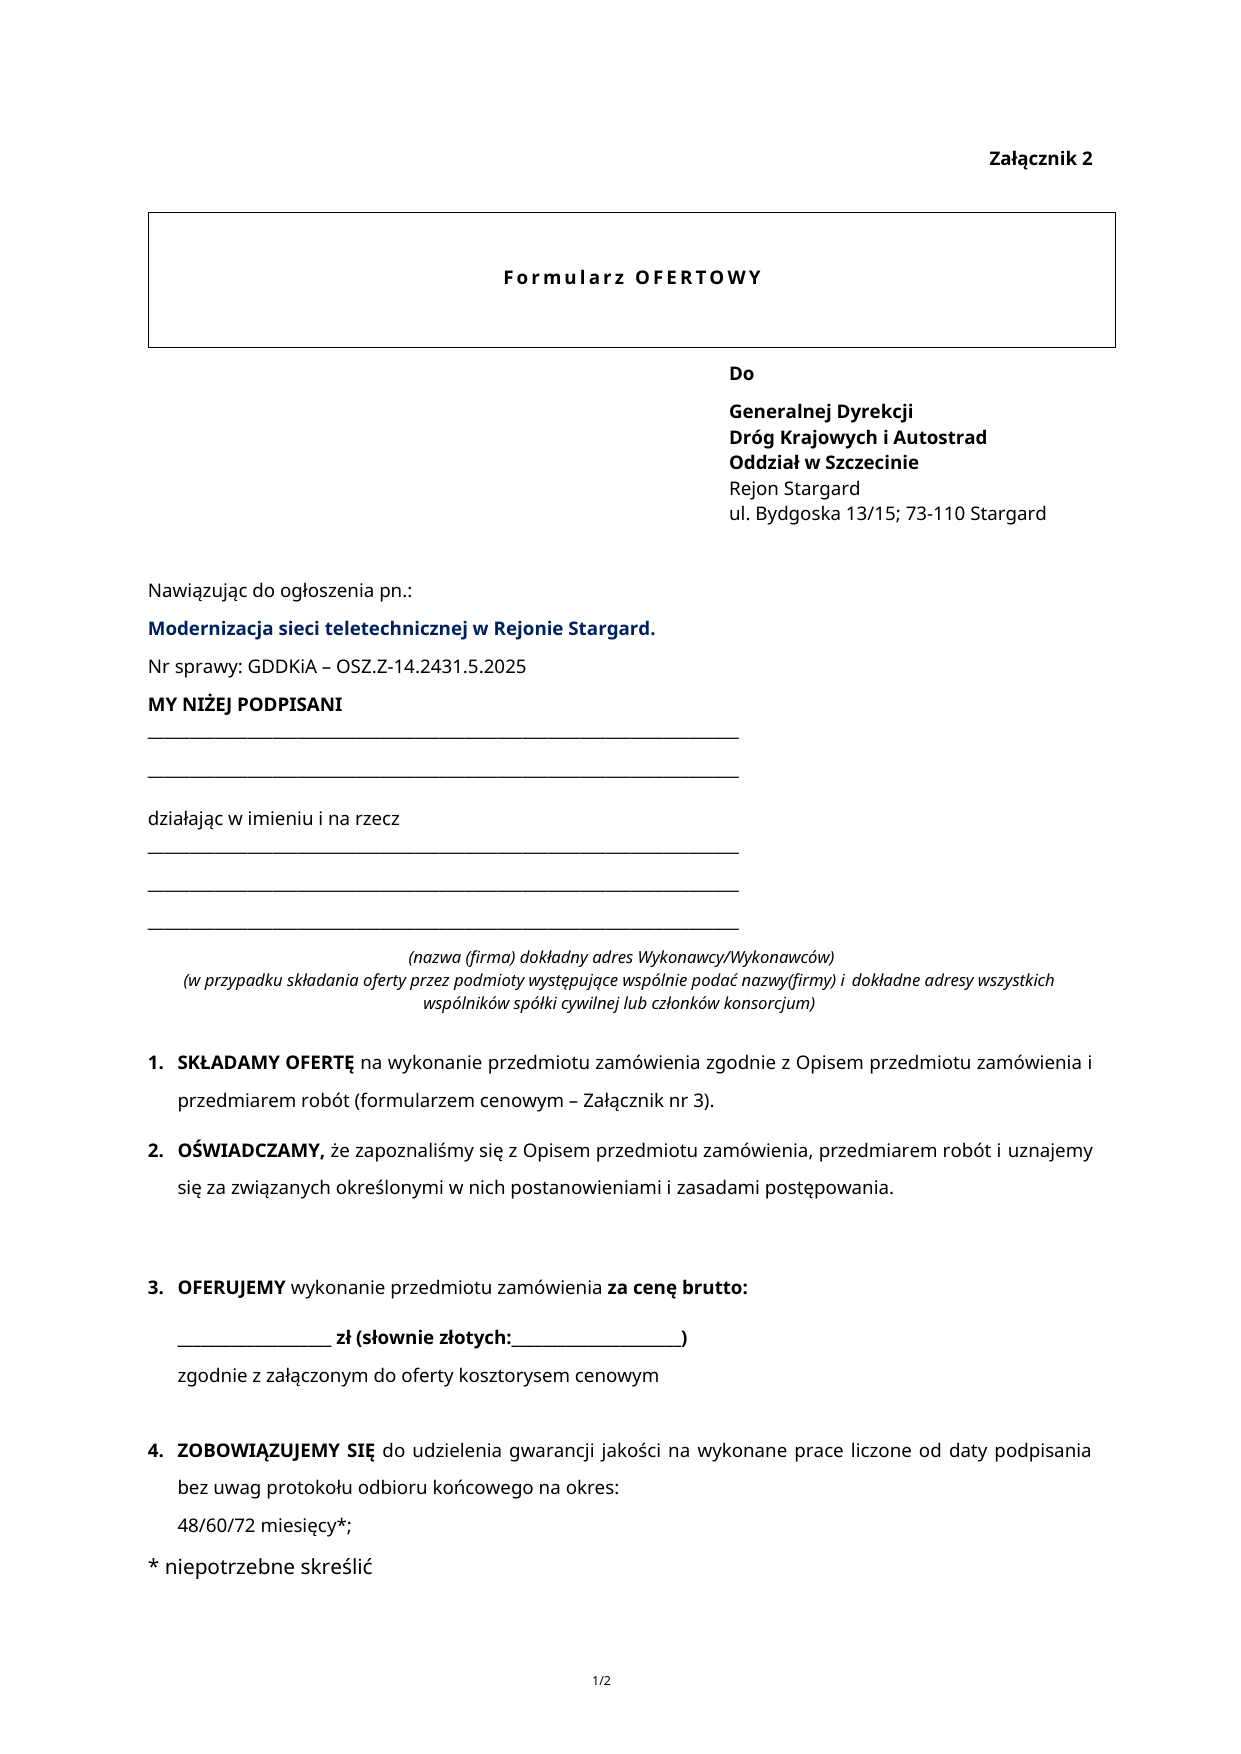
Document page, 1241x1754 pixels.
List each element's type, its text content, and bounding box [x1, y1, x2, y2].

text Oddział w Szczecinie [729, 449, 1090, 475]
list OFERUJEMY wykonanie przedmiotu zamówienia za cenę brutto: [148, 1264, 1092, 1302]
list SKŁADAMY OFERTĘ na wykonanie przedmiotu zamówienia zgodnie z Opisem przedmiotu zamówienia i przedmiarem robót (formularzem cenowym – Załącznik nr 3). [148, 1039, 1092, 1114]
text _______________________________________________________________________ [148, 908, 1092, 933]
text Modernizacja sieci teletechnicznej w Rejonie Stargard. [148, 615, 1092, 641]
text _______________________________________________________________________ [148, 755, 1092, 781]
text Nr sprawy: GDDKiA – OSZ.Z-14.2431.5.2025 [148, 653, 1092, 679]
text * niepotrzebne skreślić [148, 1552, 1092, 1581]
text Do [729, 361, 1090, 386]
text Załącznik 2 [148, 145, 1092, 171]
text działając w imieniu i na rzecz [148, 806, 1092, 831]
table_header Formularz OFERTOWY [149, 213, 1115, 347]
list ZOBOWIĄZUJEMY SIĘ do udzielenia gwarancji jakości na wykonane prace liczone od daty podpisania bez uwag protokołu odbioru końcowego na okres: [148, 1427, 1092, 1502]
text Dróg Krajowych i Autostrad [729, 424, 1090, 449]
text _______________________________________________________________________ [148, 717, 1092, 742]
text MY NIŻEJ PODPISANI [148, 691, 1092, 717]
text ____________________ zł (słownie złotych:______________________) [177, 1314, 1092, 1352]
text Rejon Stargard [729, 475, 1090, 501]
text _______________________________________________________________________ [148, 831, 1092, 857]
list OŚWIADCZAMY, że zapoznaliśmy się z Opisem przedmiotu zamówienia, przedmiarem robót i uznajemy się za związanych określonymi w nich postanowieniami i zasadami postępowania. [148, 1127, 1092, 1202]
text Nawiązując do ogłoszenia pn.: [148, 577, 1090, 603]
text zgodnie z załączonym do oferty kosztorysem cenowym [177, 1352, 1092, 1389]
text _______________________________________________________________________ [148, 869, 1092, 895]
text ul. Bydgoska 13/15; 73-110 Stargard [729, 501, 1090, 526]
text (w przypadku składania oferty przez podmioty występujące wspólnie podać nazwy(firmy) i dokładne adresy wszystkich wspólników spółki cywilnej lub członków konsorcjum) [148, 969, 1092, 1014]
text (nazwa (firma) dokładny adres Wykonawcy/Wykonawców) [148, 946, 1092, 969]
text Generalnej Dyrekcji [729, 398, 1090, 424]
text 48/60/72 miesięcy*; [177, 1502, 1092, 1539]
